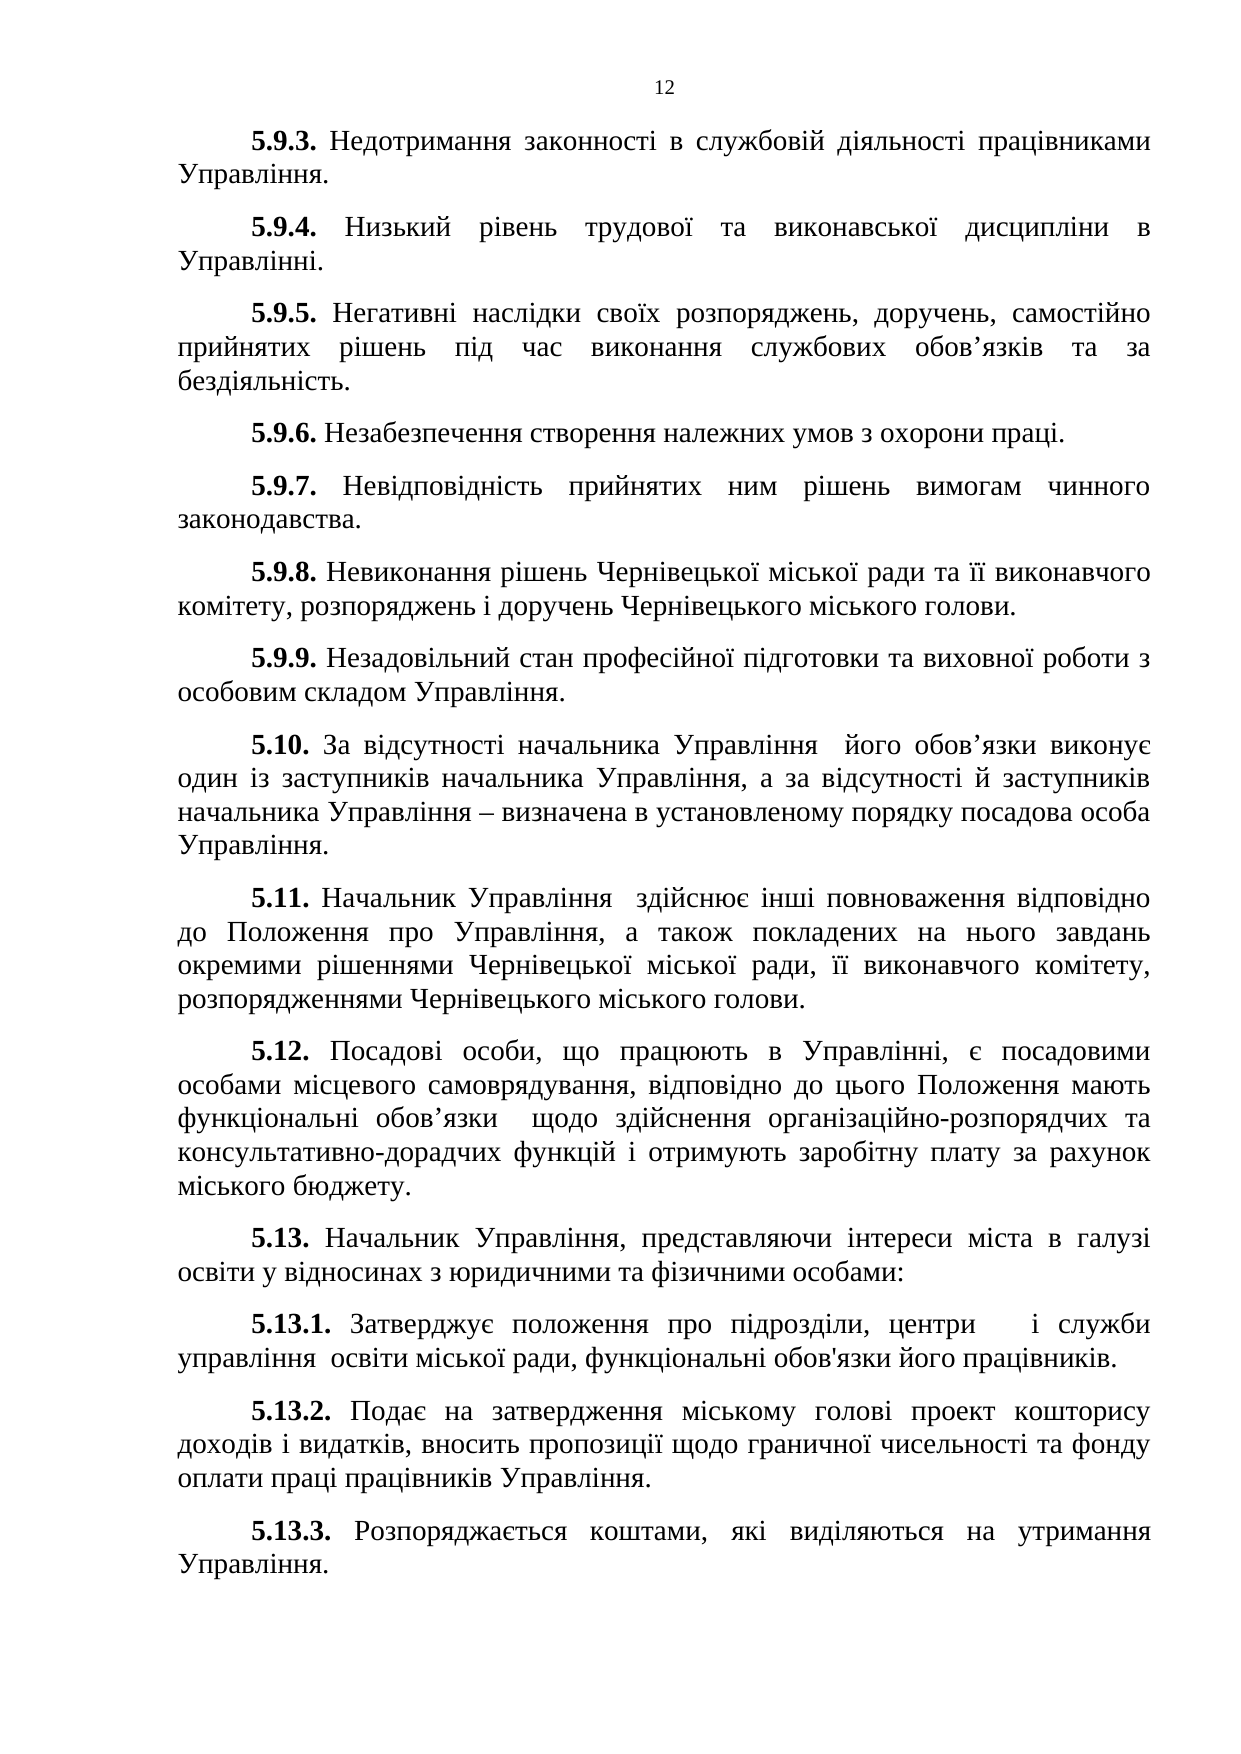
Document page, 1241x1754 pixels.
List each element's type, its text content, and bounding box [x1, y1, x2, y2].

text 5.11. Начальник Управління здійснює інші повноваження відповідно до Положення про Управління, а також покладених на нього завдань окремими рішеннями Чернівецької міської ради, її виконавчого комітету, розпорядженнями Чернівецького міського голови. [177, 880, 1152, 1014]
text 5.9.4. Низький рівень трудової та виконавської дисципліни в Управлінні. [177, 209, 1152, 276]
text 5.9.3. Недотримання законності в службовій діяльності працівниками Управління. [177, 123, 1152, 190]
text 5.13.1. Затверджує положення про підрозділи, центри і служби управління освіти міської ради, функціональні обов'язки його працівників. [177, 1307, 1152, 1374]
text 5.13.2. Подає на затвердження міському голові проект кошторису доходів і видатків, вносить пропозиції щодо граничної чисельності та фонду оплати праці працівників Управління. [177, 1393, 1152, 1493]
text 5.9.5. Негативні наслідки своїх розпоряджень, доручень, самостійно прийнятих рішень під час виконання службових обов’язків та за бездіяльність. [177, 296, 1152, 396]
text 5.13. Начальник Управління, представляючи інтереси міста в галузі освіти у відносинах з юридичними та фізичними особами: [177, 1220, 1152, 1287]
text 5.13.3. Розпоряджається коштами, які виділяються на утримання Управління. [177, 1513, 1152, 1580]
text 5.9.9. Незадовільний стан професійної підготовки та виховної роботи з особовим складом Управління. [177, 641, 1152, 708]
text 5.9.8. Невиконання рішень Чернівецької міської ради та її виконавчого комітету, розпоряджень і доручень Чернівецького міського голови. [177, 554, 1152, 621]
text 5.12. Посадові особи, що працюють в Управлінні, є посадовими особами місцевого самоврядування, відповідно до цього Положення мають функціональні обов’язки щодо здійснення організаційно-розпорядчих та консультативно-дорадчих функцій і отримують заробітну плату за рахунок міського бюджету. [177, 1033, 1152, 1201]
text 5.10. За відсутності начальника Управління його обов’язки виконує один із заступників начальника Управління, а за відсутності й заступників начальника Управління – визначена в установленому порядку посадова особа Управління. [177, 727, 1152, 861]
text 5.9.7. Невідповідність прийнятих ним рішень вимогам чинного законодавства. [177, 468, 1152, 535]
text 5.9.6. Незабезпечення створення належних умов з охорони праці. [177, 415, 1152, 449]
